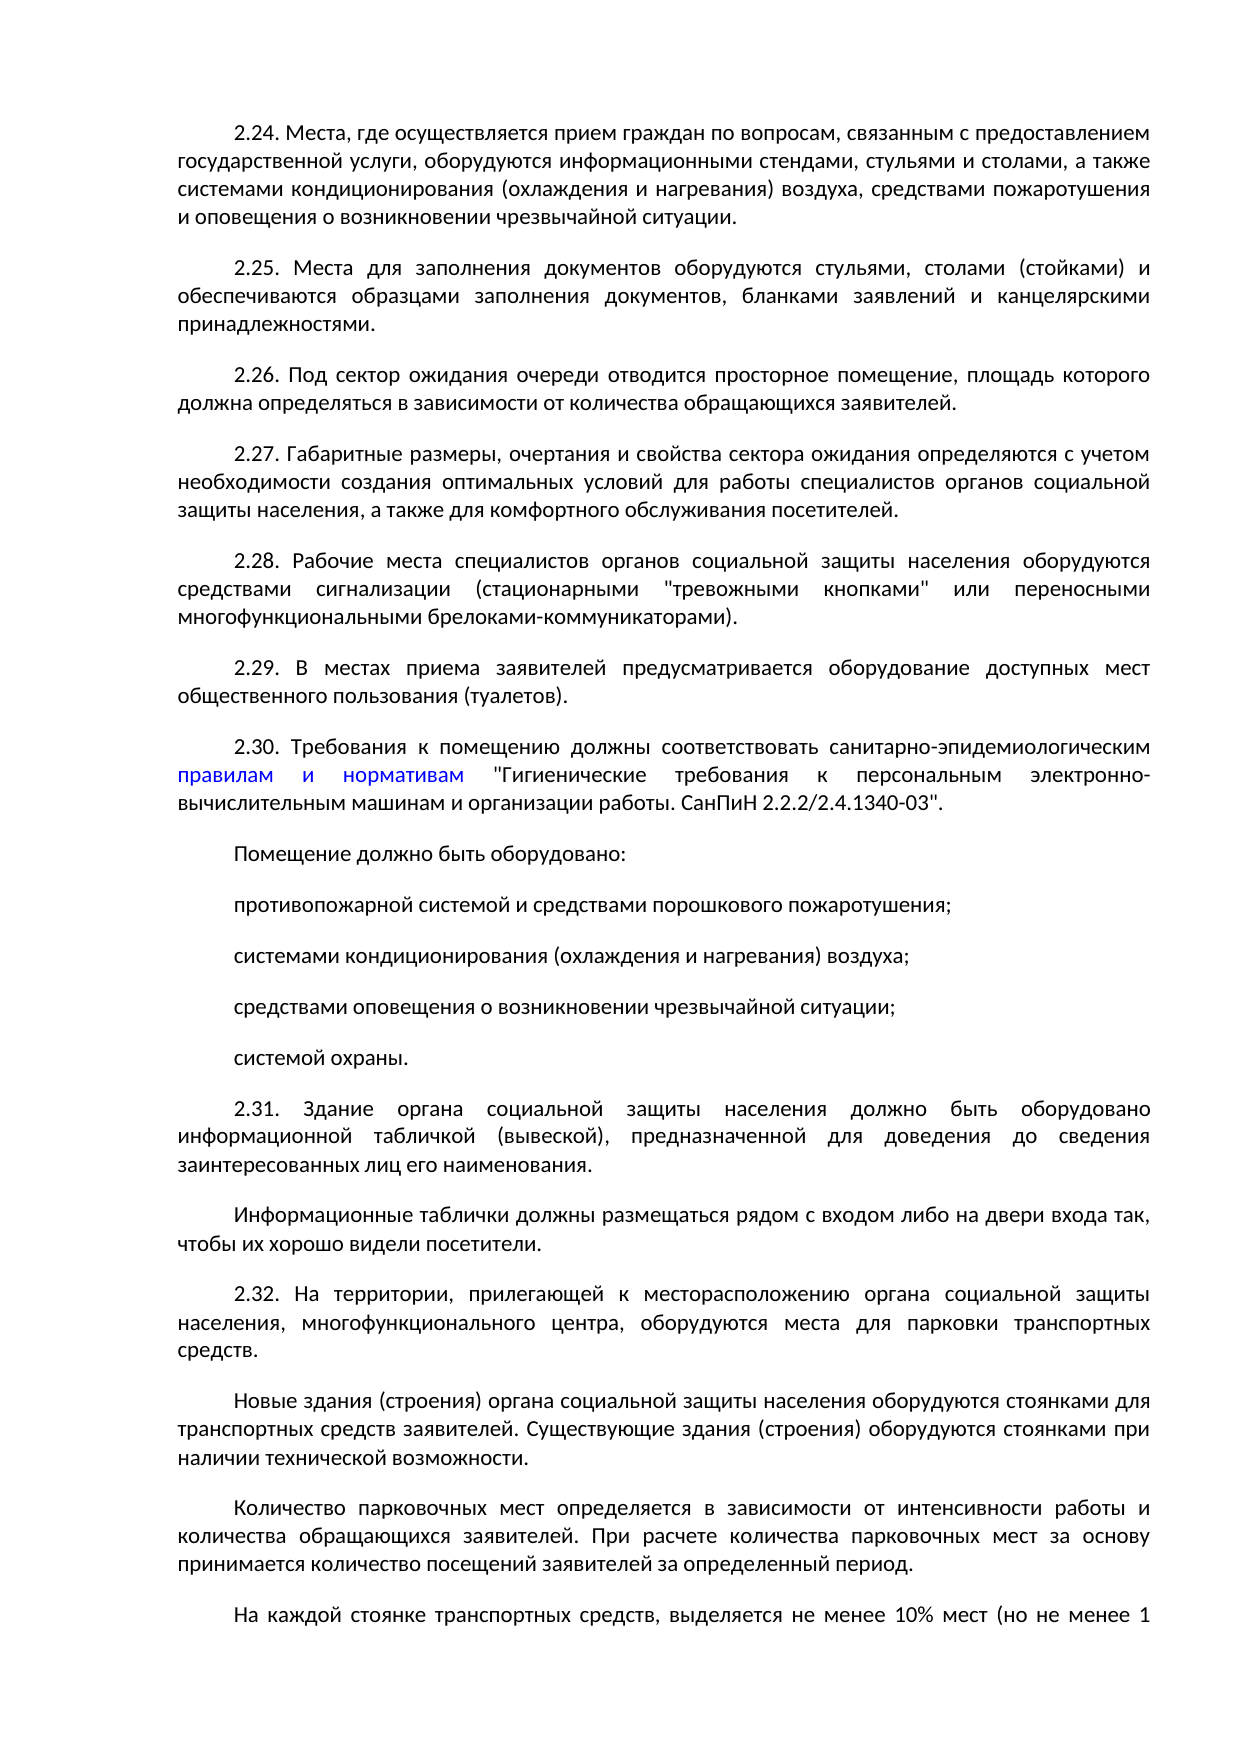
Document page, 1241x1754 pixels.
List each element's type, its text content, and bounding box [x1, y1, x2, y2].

text Количество парковочных мест определяется в зависимости от интенсивности работы и количества обращающихся заявителей. При расчете количества парковочных мест за основу принимается количество посещений заявителей за определенный период. [177, 1493, 1152, 1578]
text 2.32. На территории, прилегающей к месторасположению органа социальной защиты населения, многофункционального центра, оборудуются места для парковки транспортных средств. [177, 1279, 1152, 1364]
text 2.31. Здание органа социальной защиты населения должно быть оборудовано информационной табличкой (вывеской), предназначенной для доведения до сведения заинтересованных лиц его наименования. [177, 1094, 1152, 1178]
text 2.30. Требования к помещению должны соответствовать санитарно-эпидемиологическим правилам и нормативам "Гигиенические требования к персональным электронно-вычислительным машинам и организации работы. СанПиН 2.2.2/2.4.1340-03". [177, 732, 1152, 816]
text системами кондиционирования (охлаждения и нагревания) воздуха; [177, 941, 1152, 969]
text Информационные таблички должны размещаться рядом с входом либо на двери входа так, чтобы их хорошо видели посетители. [177, 1201, 1152, 1257]
text системой охраны. [177, 1043, 1152, 1071]
text средствами оповещения о возникновении чрезвычайной ситуации; [177, 992, 1152, 1020]
text 2.27. Габаритные размеры, очертания и свойства сектора ожидания определяются с учетом необходимости создания оптимальных условий для работы специалистов органов социальной защиты населения, а также для комфортного обслуживания посетителей. [177, 439, 1152, 523]
text 2.28. Рабочие места специалистов органов социальной защиты населения оборудуются средствами сигнализации (стационарными "тревожными кнопками" или переносными многофункциональными брелоками-коммуникаторами). [177, 546, 1152, 630]
text противопожарной системой и средствами порошкового пожаротушения; [177, 890, 1152, 918]
text 2.29. В местах приема заявителей предусматривается оборудование доступных мест общественного пользования (туалетов). [177, 653, 1152, 709]
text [177, 1601, 1152, 1628]
text Новые здания (строения) органа социальной защиты населения оборудуются стоянками для транспортных средств заявителей. Существующие здания (строения) оборудуются стоянками при наличии технической возможности. [177, 1387, 1152, 1471]
text Помещение должно быть оборудовано: [177, 839, 1152, 867]
text 2.24. Места, где осуществляется прием граждан по вопросам, связанным с предоставлением государственной услуги, оборудуются информационными стендами, стульями и столами, а также системами кондиционирования (охлаждения и нагревания) воздуха, средствами пожаротушения и оповещения о возникновении чрезвычайной ситуации. [177, 118, 1152, 230]
text 2.26. Под сектор ожидания очереди отводится просторное помещение, площадь которого должна определяться в зависимости от количества обращающихся заявителей. [177, 360, 1152, 416]
text 2.25. Места для заполнения документов оборудуются стульями, столами (стойками) и обеспечиваются образцами заполнения документов, бланками заявлений и канцелярскими принадлежностями. [177, 253, 1152, 337]
